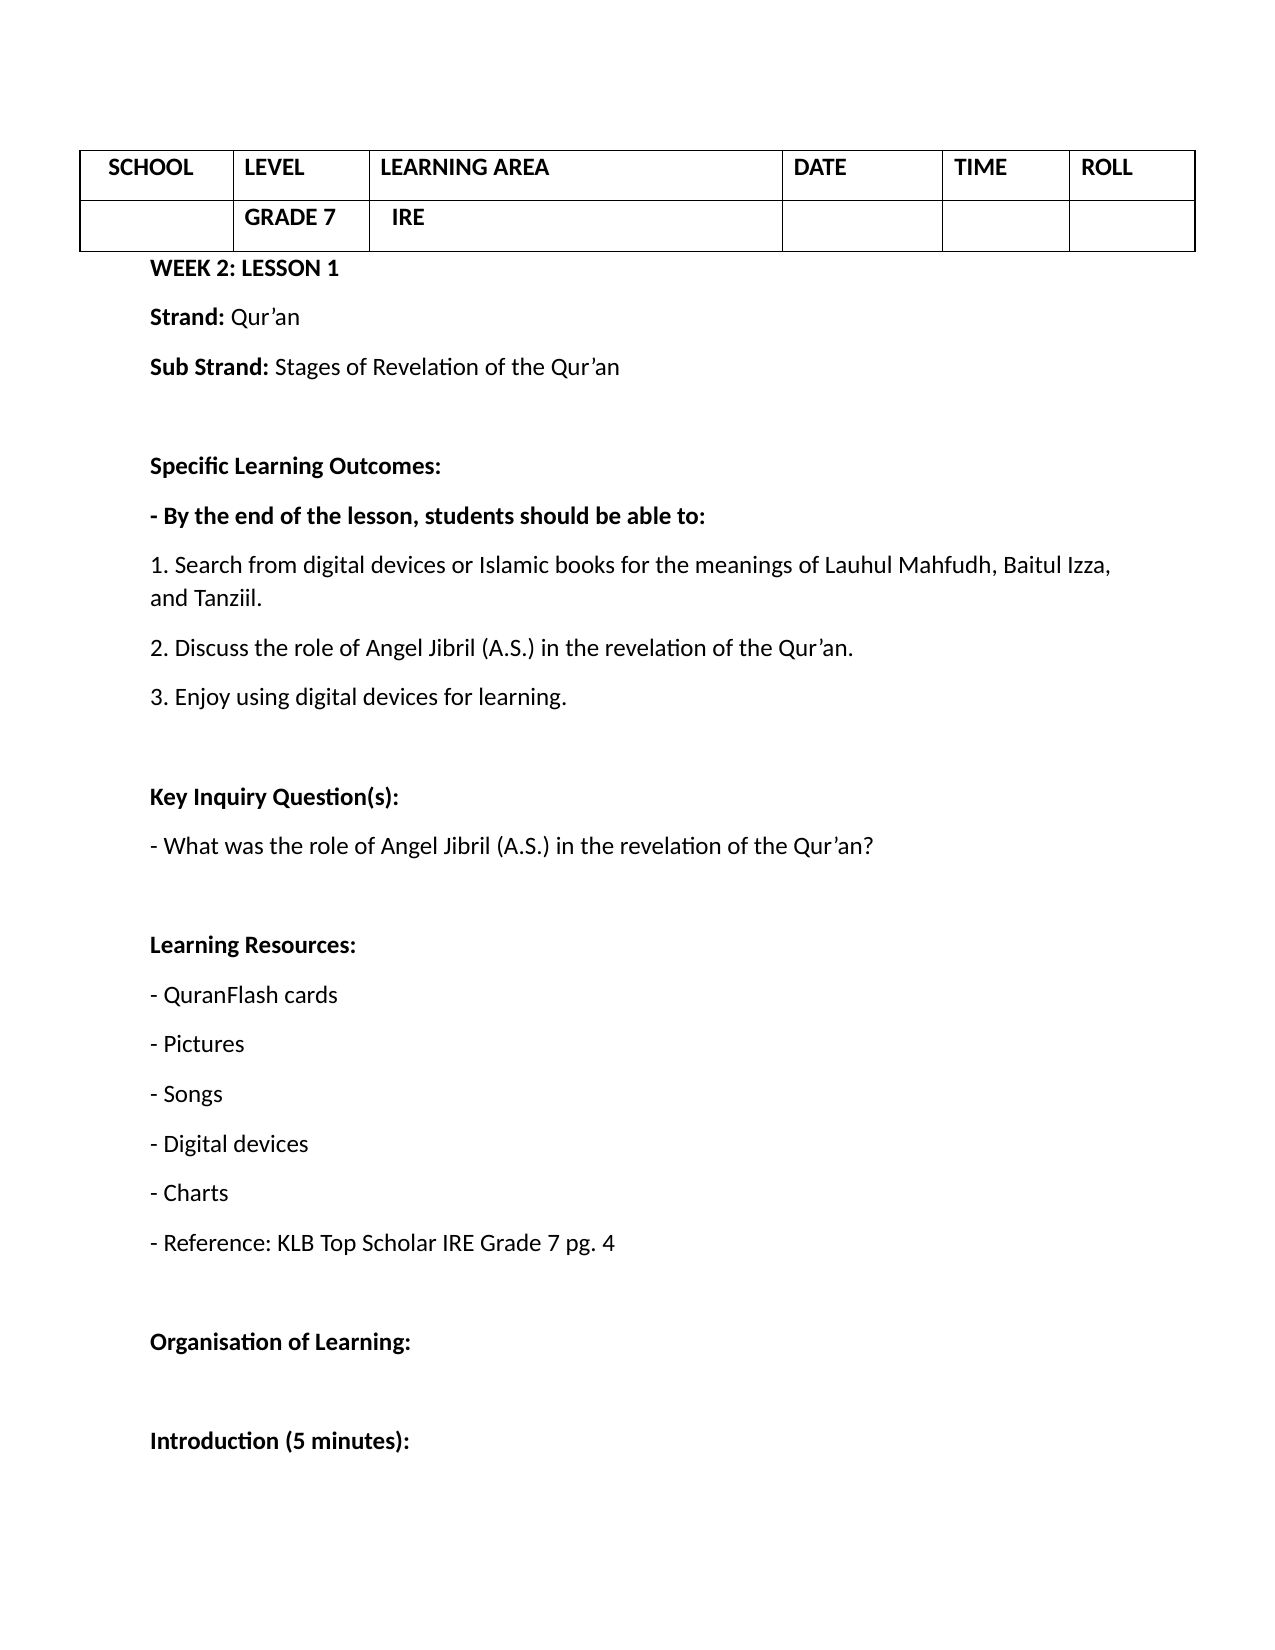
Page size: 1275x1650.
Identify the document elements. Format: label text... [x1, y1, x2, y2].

text Key Inquiry Question(s): [150, 781, 1125, 811]
text - Pictures [150, 1028, 1125, 1059]
text Organisation of Learning: [150, 1326, 1125, 1357]
table_header TIME [943, 151, 1069, 200]
table_cell [1070, 201, 1194, 251]
text - Reference: KLB Top Scholar IRE Grade 7 pg. 4 [150, 1227, 1125, 1257]
table_header LEVEL [234, 151, 369, 200]
text WEEK 2: LESSON 1 [150, 252, 1125, 282]
text - Songs [150, 1078, 1125, 1109]
text Introduction (5 minutes): [150, 1425, 1125, 1456]
table_header LEARNING AREA [370, 151, 782, 200]
table_cell IRE [370, 201, 782, 251]
text - What was the role of Angel Jibril (A.S.) in the revelation of the Qur’an? [150, 830, 1125, 861]
text 2. Discuss the role of Angel Jibril (A.S.) in the revelation of the Qur’an. [150, 632, 1125, 662]
text - QuranFlash cards [150, 979, 1125, 1009]
table_header ROLL [1070, 151, 1194, 200]
text 3. Enjoy using digital devices for learning. [150, 681, 1125, 712]
table_cell [943, 201, 1069, 251]
table_header SCHOOL [81, 151, 233, 200]
text - Charts [150, 1177, 1125, 1208]
table_cell [81, 201, 233, 251]
text Strand: Qur’an [150, 301, 1125, 332]
text Learning Resources: [150, 929, 1125, 960]
table_header DATE [783, 151, 942, 200]
text Sub Strand: Stages of Revelation of the Qur’an [150, 351, 1125, 382]
table_cell [783, 201, 942, 251]
table_cell GRADE 7 [234, 201, 369, 251]
text Specific Learning Outcomes: [150, 450, 1125, 481]
text - Digital devices [150, 1128, 1125, 1158]
text - By the end of the lesson, students should be able to: [150, 500, 1125, 530]
text 1. Search from digital devices or Islamic books for the meanings of Lauhul Mahfudh, Baitul Izza, and Tanziil. [150, 549, 1125, 613]
